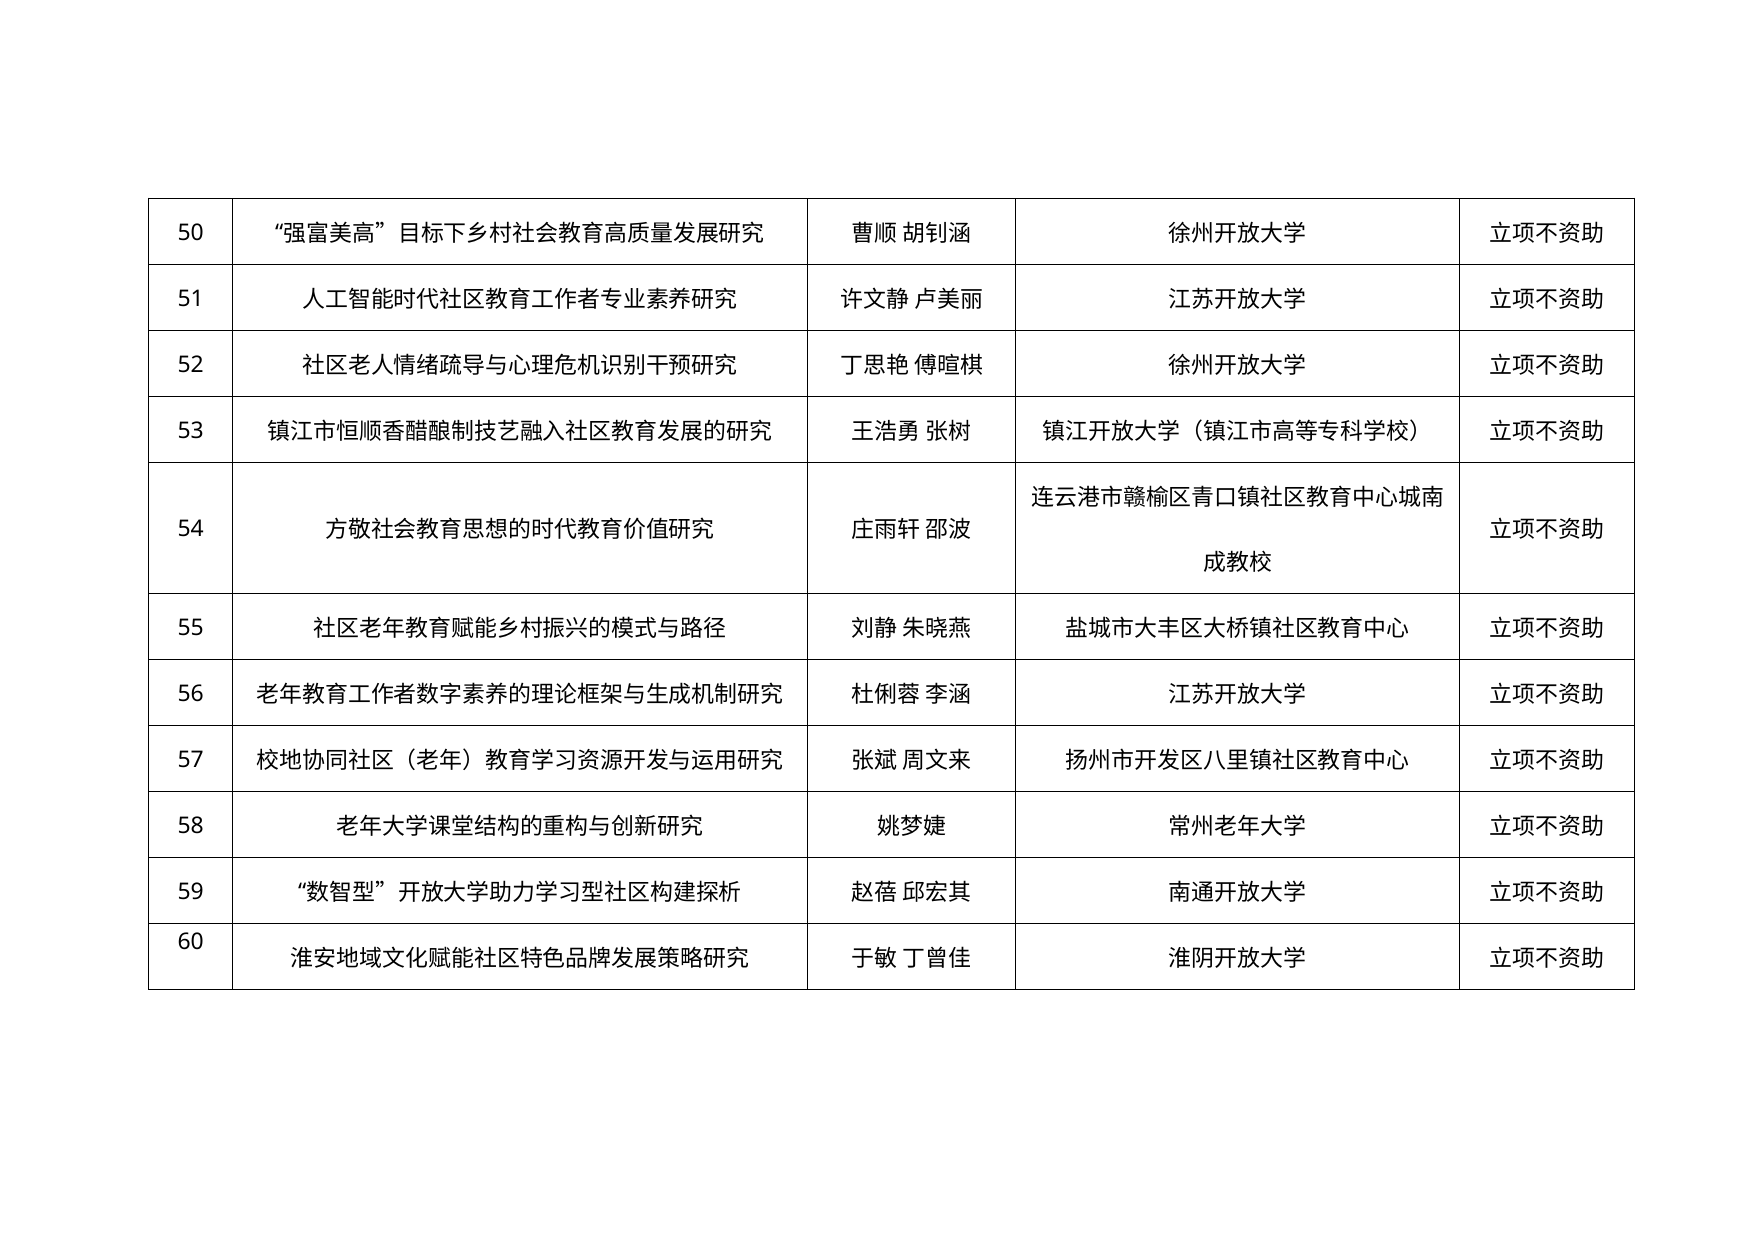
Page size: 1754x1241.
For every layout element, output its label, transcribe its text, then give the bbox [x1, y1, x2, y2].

table_cell 59 [149, 858, 232, 923]
table_cell 赵蓓 邱宏其 [808, 858, 1015, 923]
table_cell 丁思艳 傅暄棋 [808, 331, 1015, 396]
table_cell 方敬社会教育思想的时代教育价值研究 [233, 463, 807, 593]
table_cell 50 [149, 199, 232, 264]
table_cell 王浩勇 张树 [808, 397, 1015, 462]
table_cell 社区老人情绪疏导与心理危机识别干预研究 [233, 331, 807, 396]
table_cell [233, 924, 807, 989]
table_cell 刘静 朱晓燕 [808, 594, 1015, 659]
table_cell 56 [149, 660, 232, 725]
table_cell 姚梦婕 [808, 792, 1015, 857]
table_cell 江苏开放大学 [1016, 265, 1459, 330]
table_cell 55 [149, 594, 232, 659]
table_cell 52 [149, 331, 232, 396]
table_cell 立项不资助 [1460, 463, 1634, 593]
table_cell 徐州开放大学 [1016, 331, 1459, 396]
table_cell 盐城市大丰区大桥镇社区教育中心 [1016, 594, 1459, 659]
table_cell 53 [149, 397, 232, 462]
table_cell 立项不资助 [1460, 660, 1634, 725]
table_cell 常州老年大学 [1016, 792, 1459, 857]
table_cell 连云港市赣榆区青口镇社区教育中心城南成教校 [1016, 463, 1459, 593]
table_cell 人工智能时代社区教育工作者专业素养研究 [233, 265, 807, 330]
table_cell 60 [149, 924, 232, 989]
table_cell 扬州市开发区八里镇社区教育中心 [1016, 726, 1459, 791]
table_cell “数智型”开放大学助力学习型社区构建探析 [233, 858, 807, 923]
table_cell 庄雨轩 邵波 [808, 463, 1015, 593]
table_cell 镇江市恒顺香醋酿制技艺融入社区教育发展的研究 [233, 397, 807, 462]
table_cell 曹顺 胡钊涵 [808, 199, 1015, 264]
table_cell 徐州开放大学 [1016, 199, 1459, 264]
table_cell 镇江开放大学（镇江市高等专科学校） [1016, 397, 1459, 462]
table_cell 立项不资助 [1460, 594, 1634, 659]
table_cell 张斌 周文来 [808, 726, 1015, 791]
table_cell 老年大学课堂结构的重构与创新研究 [233, 792, 807, 857]
table_cell 老年教育工作者数字素养的理论框架与生成机制研究 [233, 660, 807, 725]
table_cell 立项不资助 [1460, 265, 1634, 330]
table_cell 立项不资助 [1460, 397, 1634, 462]
table_cell 于敏 丁曾佳 [808, 924, 1015, 989]
table_cell 许文静 卢美丽 [808, 265, 1015, 330]
table_cell 江苏开放大学 [1016, 660, 1459, 725]
table_cell 立项不资助 [1460, 792, 1634, 857]
table_cell “强富美高”目标下乡村社会教育高质量发展研究 [233, 199, 807, 264]
table_cell 淮阴开放大学 淮安市淮阴区教育体育局 [1016, 924, 1459, 989]
table_cell 立项不资助 [1460, 858, 1634, 923]
table_cell 立项不资助 [1460, 199, 1634, 264]
table_cell 立项不资助 [1460, 331, 1634, 396]
table_cell 校地协同社区（老年）教育学习资源开发与运用研究 [233, 726, 807, 791]
table_cell 54 [149, 463, 232, 593]
table_cell 杜俐蓉 李涵 [808, 660, 1015, 725]
table_cell 58 [149, 792, 232, 857]
table_cell 社区老年教育赋能乡村振兴的模式与路径 [233, 594, 807, 659]
table_cell 南通开放大学 [1016, 858, 1459, 923]
table_cell 51 [149, 265, 232, 330]
table_cell 57 [149, 726, 232, 791]
table_cell 立项不资助 [1460, 726, 1634, 791]
table_cell 立项不资助 [1460, 924, 1634, 989]
